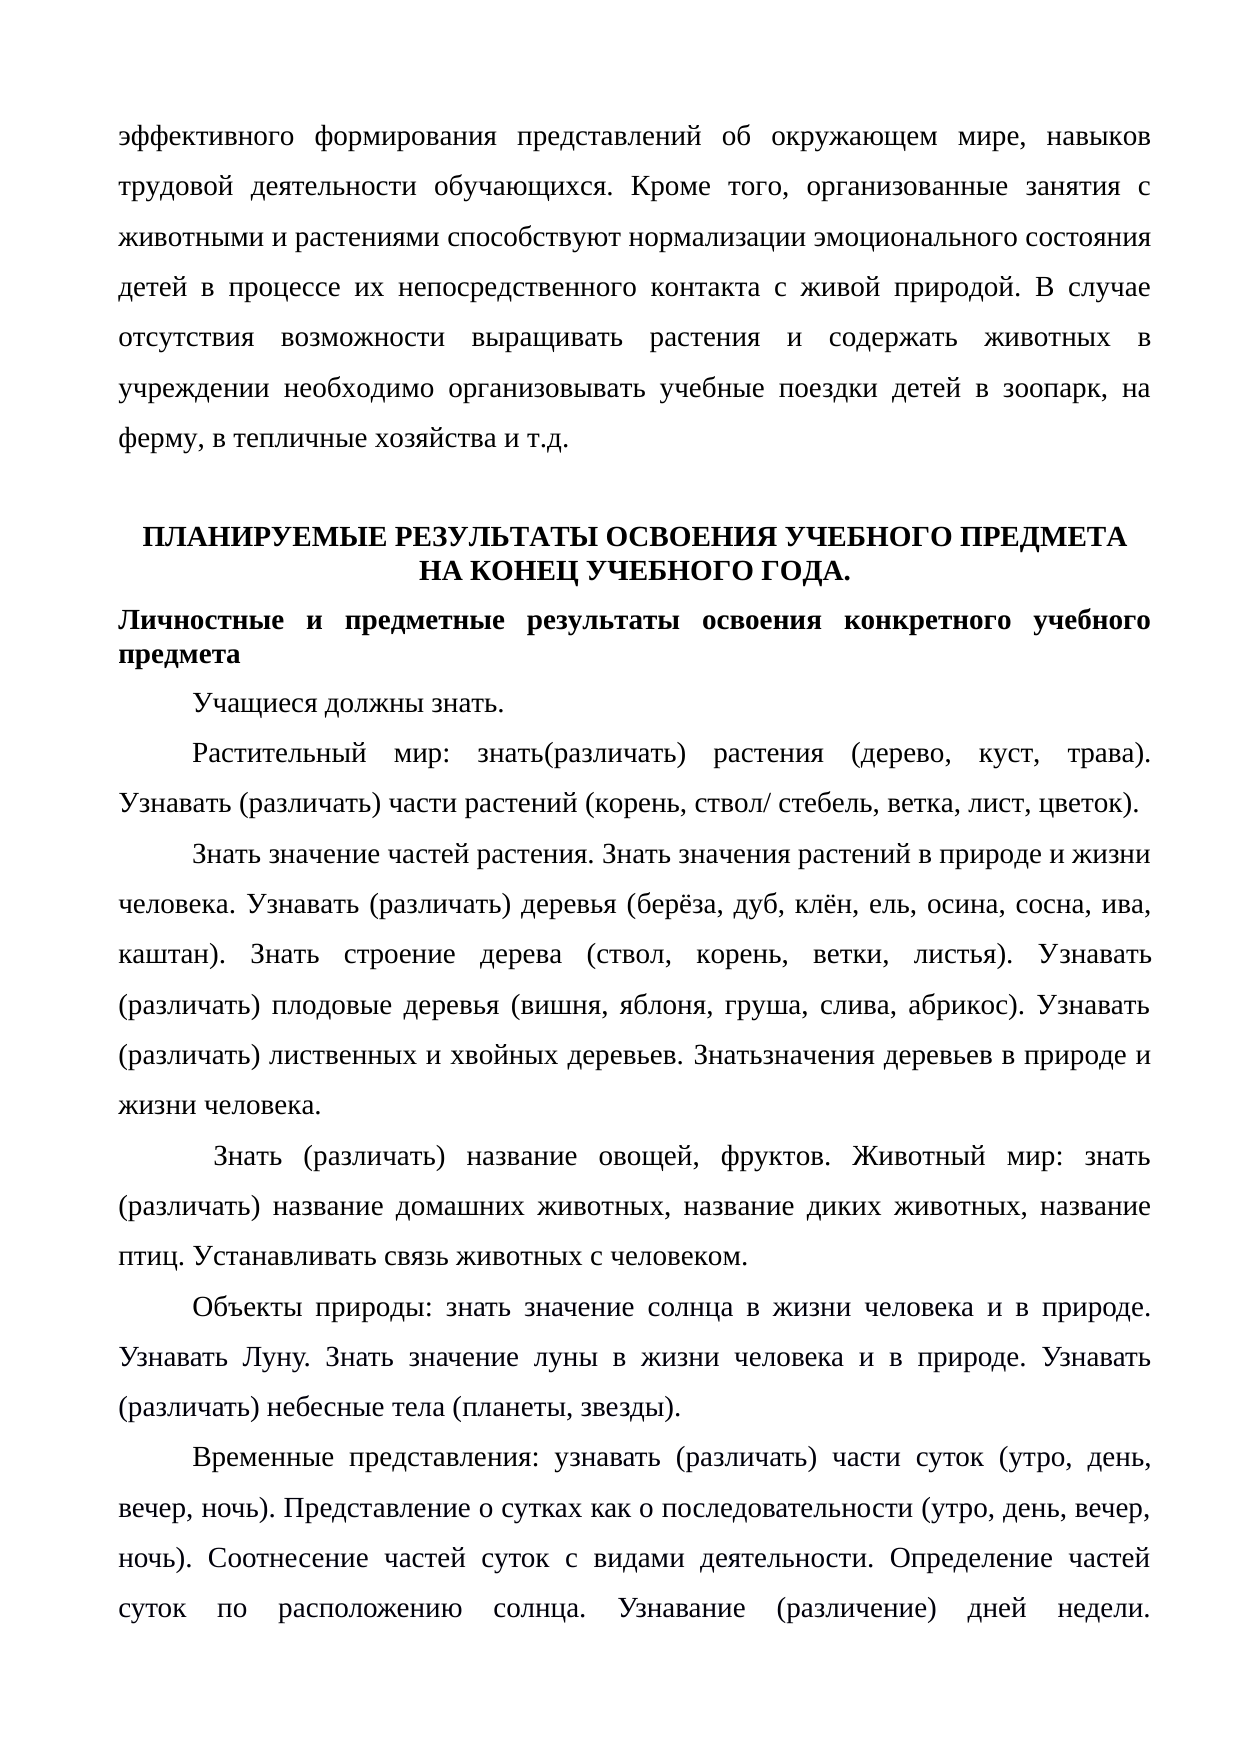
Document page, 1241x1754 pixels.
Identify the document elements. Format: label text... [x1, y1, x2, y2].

text Растительный мир: знать(различать) растения (дерево, куст, трава). Узнавать (различать) части растений (корень, ствол/ стебель, ветка, лист, цветок). [118, 735, 1152, 819]
text Личностные и предметные результаты освоения конкретного учебного предмета [118, 602, 1152, 669]
text Объекты природы: знать значение солнца в жизни человека и в природе. Узнавать Луну. Знать значение луны в жизни человека и в природе. Узнавать (различать) небесные тела (планеты, звезды). [118, 1289, 1152, 1423]
text Учащиеся должны знать. [118, 685, 1152, 718]
text Знать значение частей растения. Знать значения растений в природе и жизни человека. Узнавать (различать) деревья (берёза, дуб, клён, ель, осина, сосна, ива, каштан). Знать строение дерева (ствол, корень, ветки, листья). Узнавать (различать) плодовые деревья (вишня, яблоня, груша, слива, абрикос). Узнавать (различать) лиственных и хвойных деревьев. Знатьзначения деревьев в природе и жизни человека. [118, 836, 1152, 1121]
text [118, 118, 1152, 453]
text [118, 1439, 1152, 1624]
text ПЛАНИРУЕМЫЕ РЕЗУЛЬТАТЫ ОСВОЕНИЯ УЧЕБНОГО ПРЕДМЕТА НА КОНЕЦ УЧЕБНОГО ГОДА. [118, 519, 1152, 587]
text Знать (различать) название овощей, фруктов. Животный мир: знать (различать) название домашних животных, название диких животных, название птиц. Устанавливать связь животных с человеком. [118, 1138, 1152, 1272]
